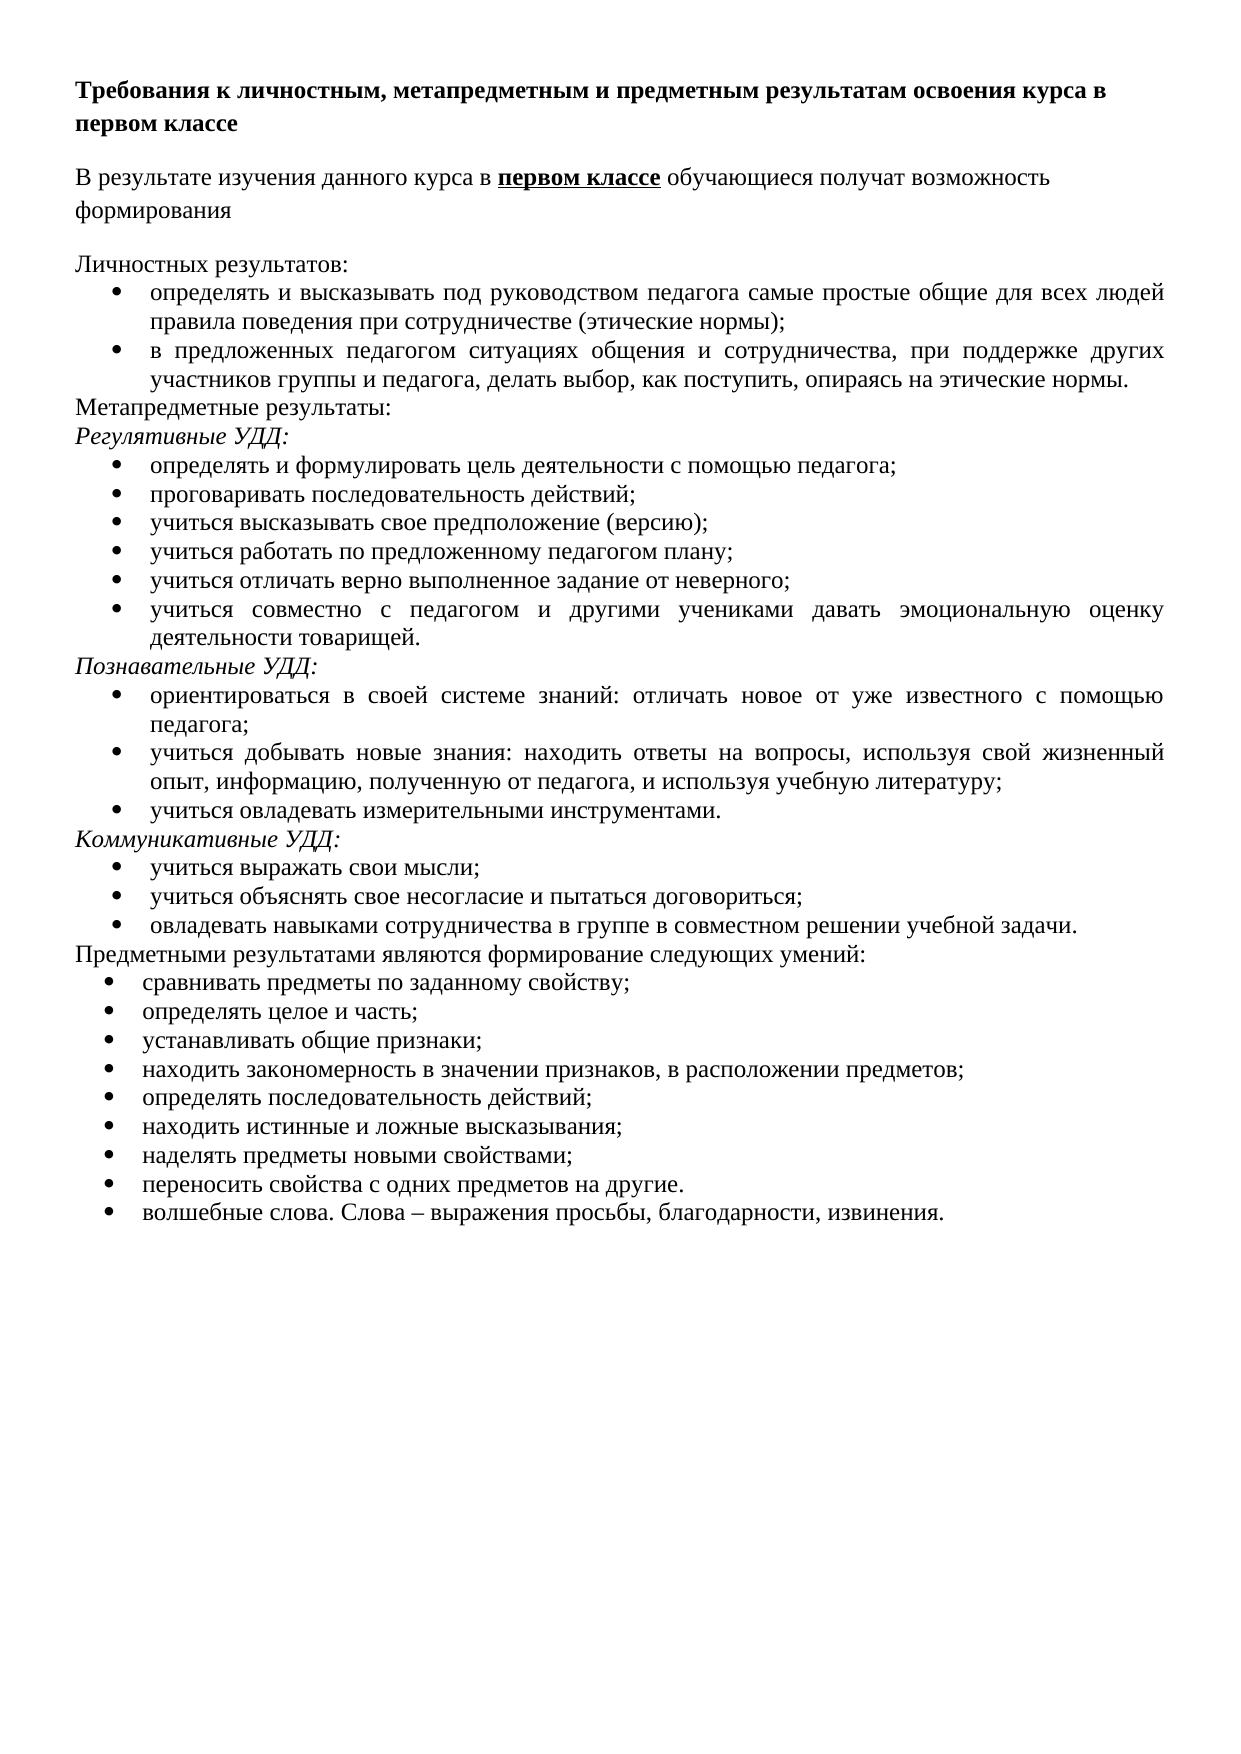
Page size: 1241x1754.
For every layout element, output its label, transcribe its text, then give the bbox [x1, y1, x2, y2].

list определять последовательность действий; [104, 1082, 1165, 1111]
list в предложенных педагогом ситуациях общения и сотрудничества, при поддержке других участников группы и педагога, делать выбор, как поступить, опираясь на этические нормы. [112, 335, 1165, 392]
list определять и формулировать цель деятельности с помощью педагога; [112, 450, 1165, 479]
list учиться объяснять свое несогласие и пытаться договориться; [112, 881, 1165, 910]
list учиться совместно с педагогом и другими учениками давать эмоциональную оценку деятельности товарищей. [112, 594, 1165, 651]
list учиться высказывать свое предположение (версию); [112, 507, 1165, 536]
list учиться овладевать измерительными инструментами. [112, 795, 1165, 824]
list проговаривать последовательность действий; [112, 479, 1165, 507]
list учиться отличать верно выполненное задание от неверного; [112, 565, 1165, 594]
text Коммуникативные УДД: [75, 824, 1165, 852]
list овладевать навыками сотрудничества в группе в совместном решении учебной задачи. [112, 910, 1165, 939]
list учиться работать по предложенному педагогом плану; [112, 536, 1165, 565]
list ориентироваться в своей системе знаний: отличать новое от уже известного с помощью педагога; [112, 680, 1165, 737]
list учиться выражать свои мысли; [112, 852, 1165, 881]
list определять целое и часть; [104, 996, 1165, 1025]
text Регулятивные УДД: [75, 421, 1165, 450]
text Требования к личностным, метапредметным и предметным результатам освоения курса в первом классе [75, 75, 1165, 137]
list волшебные слова. Слова – выражения просьбы, благодарности, извинения. [104, 1197, 1165, 1226]
text Личностных результатов: [75, 249, 1165, 277]
text Метапредметные результаты: [75, 392, 1165, 421]
text Предметными результатами являются формирование следующих умений: [75, 939, 1165, 967]
list определять и высказывать под руководством педагога самые простые общие для всех людей правила поведения при сотрудничестве (этические нормы); [112, 277, 1165, 335]
list наделять предметы новыми свойствами; [104, 1140, 1165, 1169]
list сравнивать предметы по заданному свойству; [104, 967, 1165, 996]
text Познавательные УДД: [75, 651, 1165, 680]
list переносить свойства с одних предметов на другие. [104, 1169, 1165, 1197]
list находить закономерность в значении признаков, в расположении предметов; [104, 1054, 1165, 1082]
list находить истинные и ложные высказывания; [104, 1111, 1165, 1140]
text В результате изучения данного курса в первом классе обучающиеся получат возможность формирования [75, 162, 1165, 224]
list устанавливать общие признаки; [104, 1025, 1165, 1054]
list учиться добывать новые знания: находить ответы на вопросы, используя свой жизненный опыт, информацию, полученную от педагога, и используя учебную литературу; [112, 737, 1165, 795]
